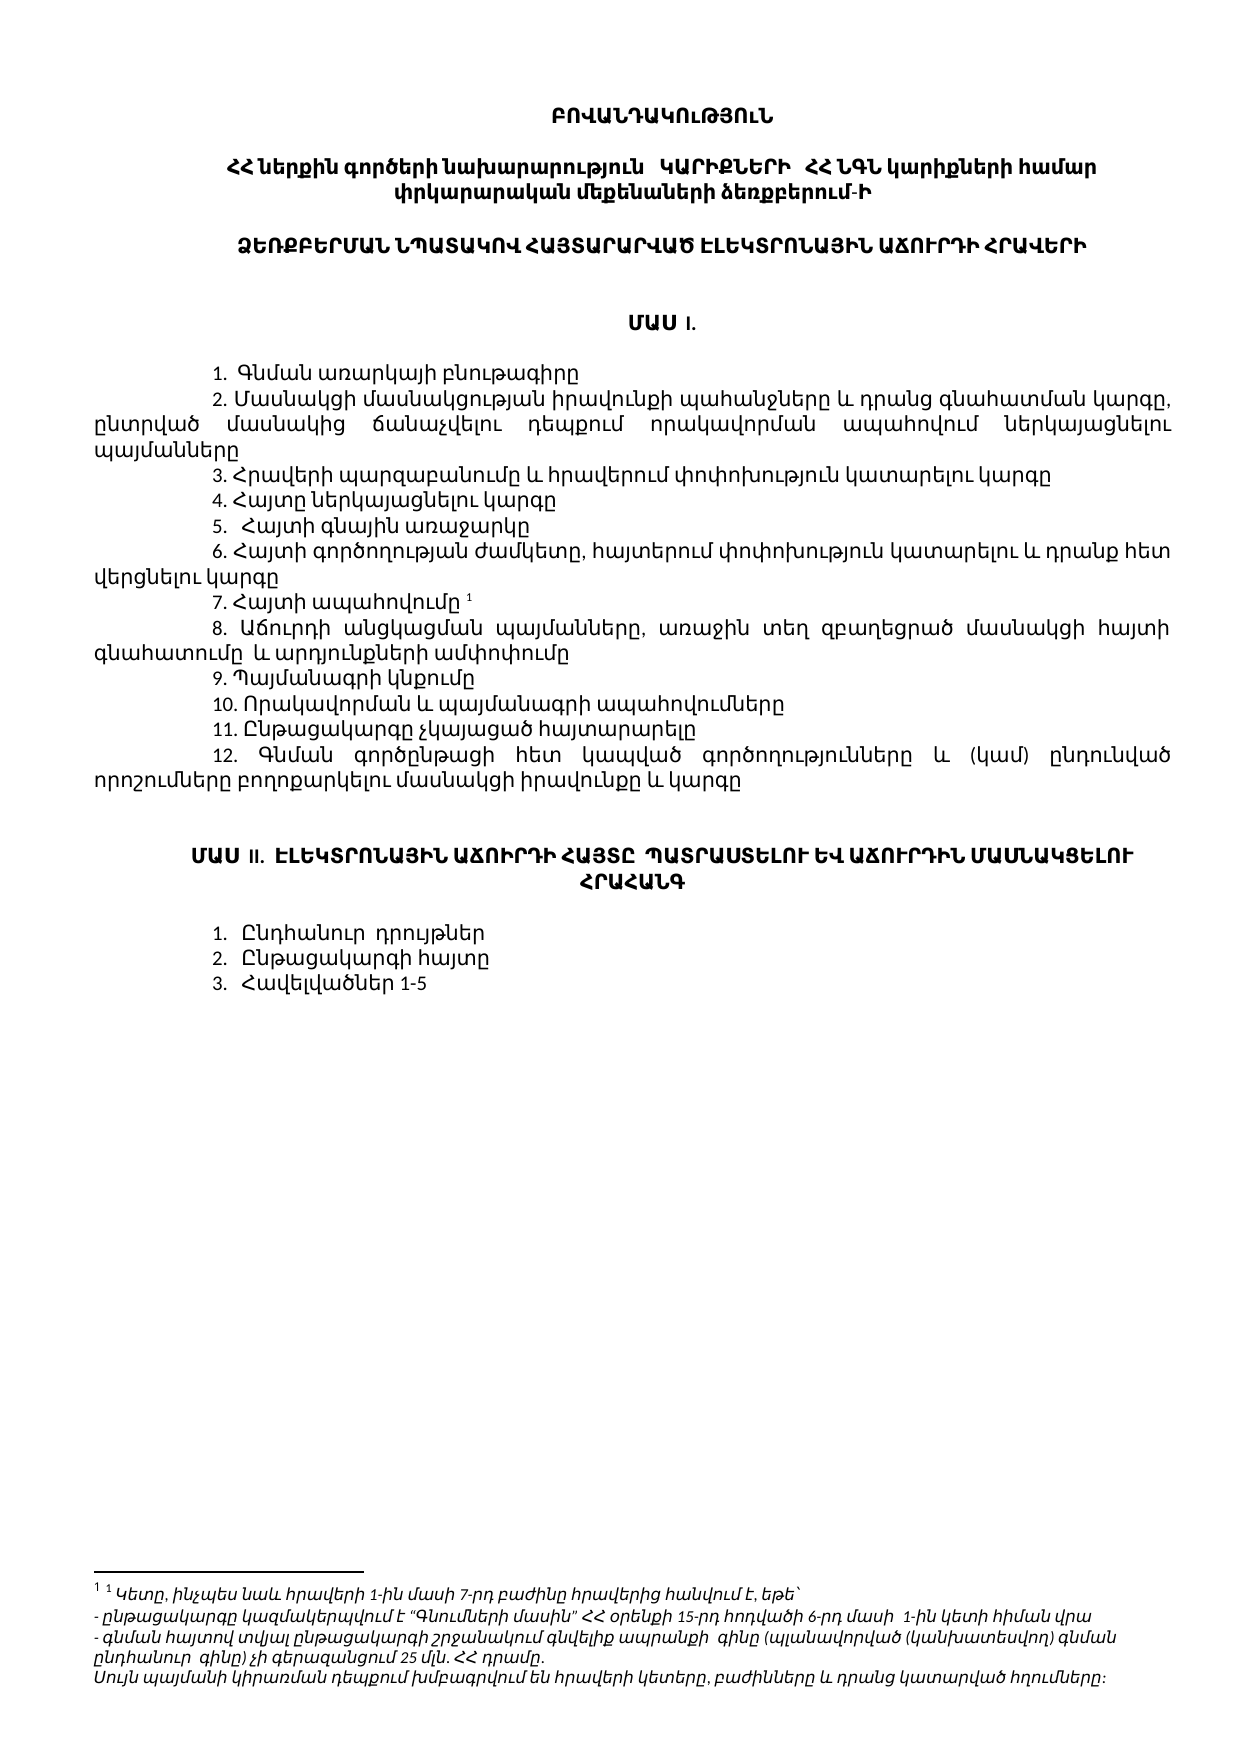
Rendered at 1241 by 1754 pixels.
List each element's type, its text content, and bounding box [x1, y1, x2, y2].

text 12. Գնման գործընթացի հետ կապված գործողությունները և (կամ) ընդունված որոշումները բողոքարկելու մասնակցի իրավունքը և կարգը [94, 742, 1171, 793]
text 2. Ընթացակարգի հայտը [94, 945, 1171, 971]
text 3. Հրավերի պարզաբանումը և հրավերում փոփոխություն կատարելու կարգը [94, 462, 1171, 488]
text 3. Հավելվածներ 1-5 [94, 971, 1171, 996]
text 8. Աճուրդի անցկացման պայմանները, առաջին տեղ զբաղեցրած մասնակցի հայտի գնահատումը և արդյունքների ամփոփումը [94, 615, 1171, 666]
text ԲՈՎԱՆԴԱԿՈւԹՅՈւՆ [94, 103, 1171, 128]
text 6. Հայտի գործողության ժամկետը, հայտերում փոփոխություն կատարելու և դրանք հետ վերցնելու կարգը [94, 538, 1171, 589]
text 1. Գնման առարկայի բնութագիրը [94, 361, 1171, 386]
text 9. Պայմանագրի կնքումը [94, 666, 1171, 691]
text ՄԱՍ II. ԷԼԵԿՏՐՈՆԱՅԻՆ ԱՃՈԻՐԴԻ ՀԱՅՏԸ ՊԱՏՐԱՍՏԵԼՈՒ ԵՎ ԱՃՈՒՐԴԻՆ ՄԱՍՆԱԿՑԵԼՈՒ ՀՐԱՀԱՆԳ [94, 843, 1171, 894]
text ՀՀ ներքին գործերի նախարարություն ԿԱՐԻՔՆԵՐԻ ՀՀ ՆԳՆ կարիքների համար փրկարարական մեքենաների ձեռքբերում-Ի [94, 154, 1171, 205]
text 11. Ընթացակարգը չկայացած հայտարարելը [94, 716, 1171, 742]
text 5. Հայտի գնային առաջարկը [94, 513, 1171, 538]
text 1. Ընդհանուր դրույթներ [94, 920, 1171, 945]
text 10. Որակավորման և պայմանագրի ապահովումները [94, 691, 1171, 716]
text ՁԵՌՔԲԵՐՄԱՆ ՆՊԱՏԱԿՈՎ ՀԱՅՏԱՐԱՐՎԱԾ ԷԼԵԿՏՐՈՆԱՅԻՆ ԱՃՈՒՐԴԻ ՀՐԱՎԵՐԻ [94, 233, 1171, 259]
text ՄԱՍ I. [94, 310, 1171, 335]
text 2. Մասնակցի մասնակցության իրավունքի պահանջները և դրանց գնահատման կարգը, ընտրված մասնակից ճանաչվելու դեպքում որակավորման ապահովում ներկայացնելու պայմանները [94, 386, 1171, 462]
text 7. Հայտի ապահովումը 1 [94, 589, 1171, 615]
text 4. Հայտը ներկայացնելու կարգը [94, 488, 1171, 513]
